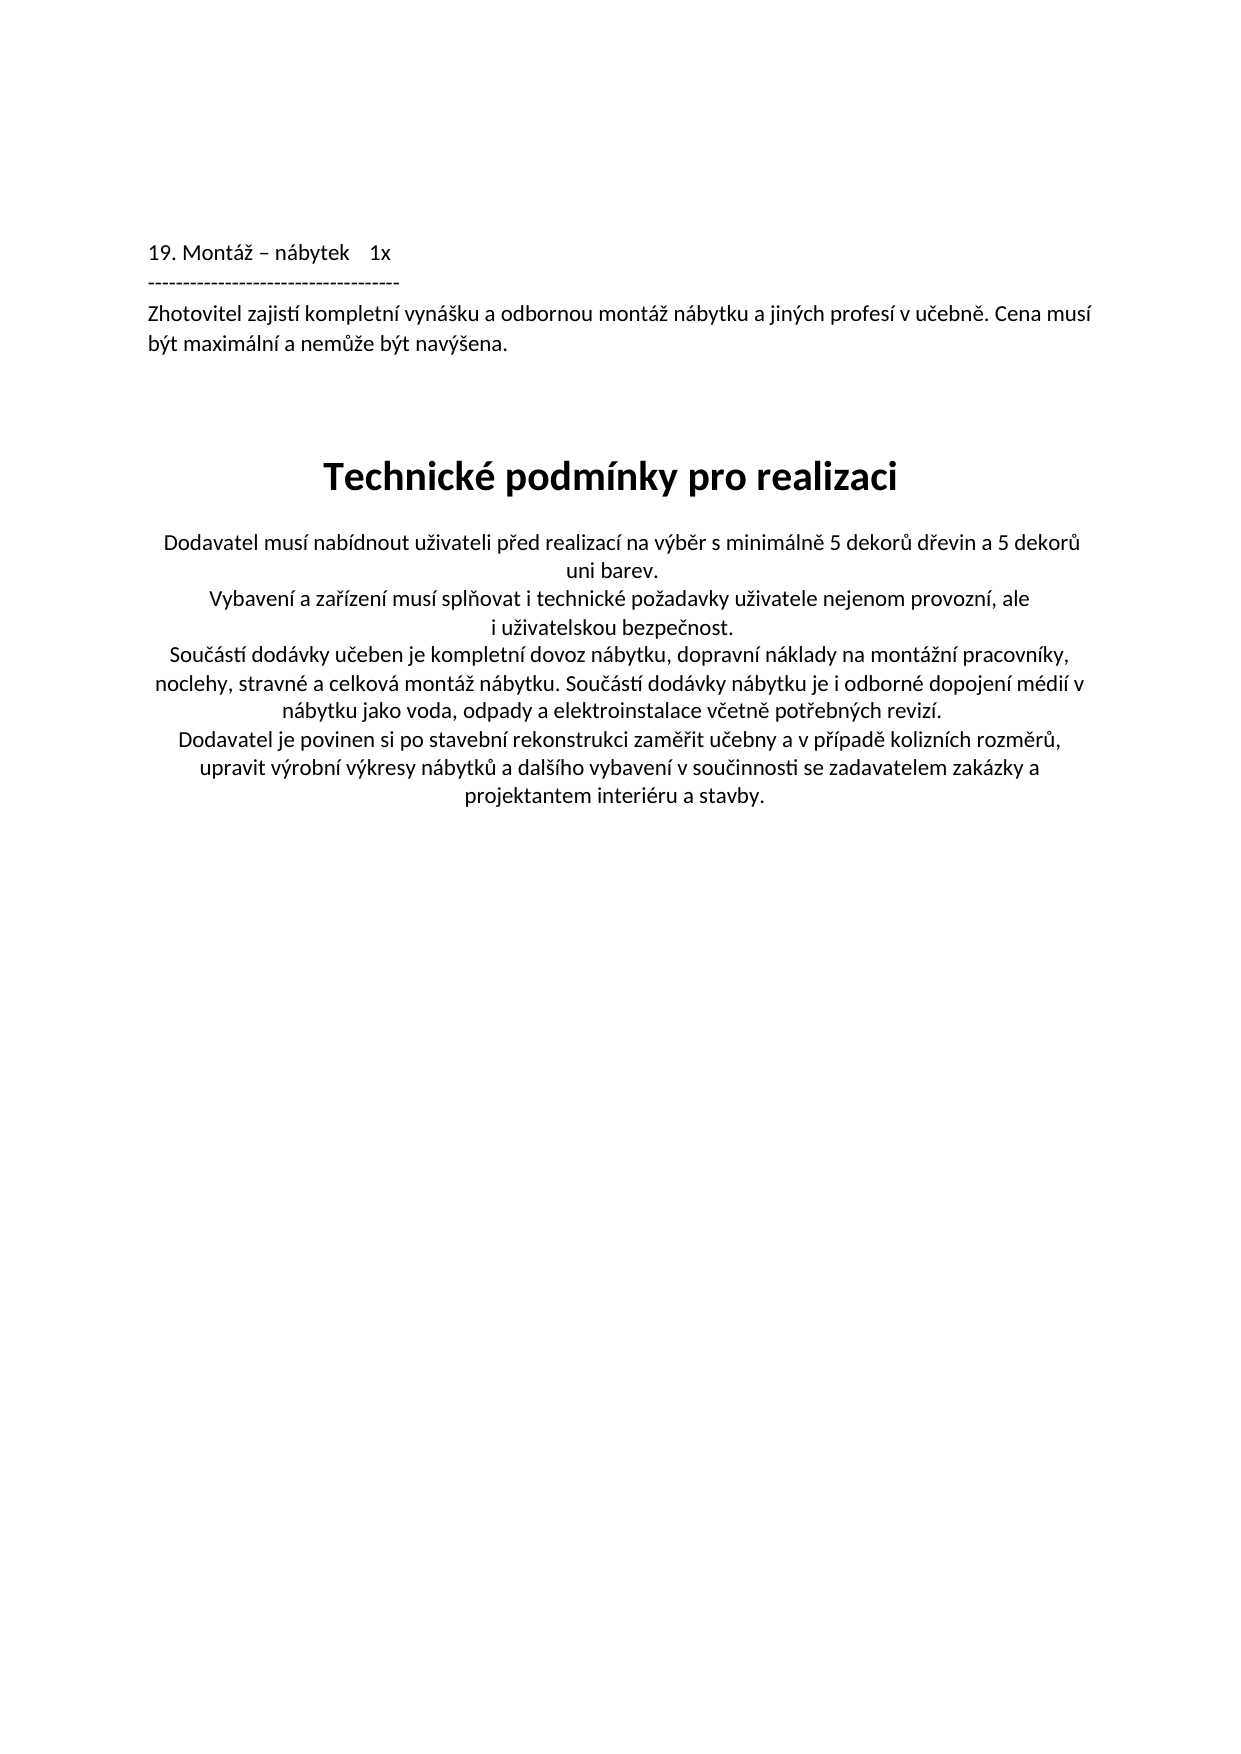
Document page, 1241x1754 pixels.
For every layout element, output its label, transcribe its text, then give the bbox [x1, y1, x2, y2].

text Součástí dodávky učeben je kompletní dovoz nábytku, dopravní náklady na montážní pracovníky, noclehy, stravné a celková montáž nábytku. Součástí dodávky nábytku je i odborné dopojení médií v nábytku jako voda, odpady a elektroinstalace včetně potřebných revizí. [148, 641, 1093, 725]
text Technické podmínky pro realizaci [148, 450, 1093, 501]
text Dodavatel je povinen si po stavební rekonstrukci zaměřit učebny a v případě kolizních rozměrů, upravit výrobní výkresy nábytků a dalšího vybavení v součinnosti se zadavatelem zakázky a projektantem interiéru a stavby. [148, 725, 1093, 809]
text Zhotovitel zajistí kompletní vynášku a odbornou montáž nábytku a jiných profesí v učebně. Cena musí být maximální a nemůže být navýšena. [148, 299, 1093, 357]
text Dodavatel musí nabídnout uživateli před realizací na výběr s minimálně 5 dekorů dřevin a 5 dekorů uni barev. [148, 528, 1093, 584]
text Vybavení a zařízení musí splňovat i technické požadavky uživatele nejenom provozní, ale i uživatelskou bezpečnost. [148, 584, 1093, 641]
text 19. Montáž – nábytek 1x ------------------------------------ [148, 238, 1093, 296]
